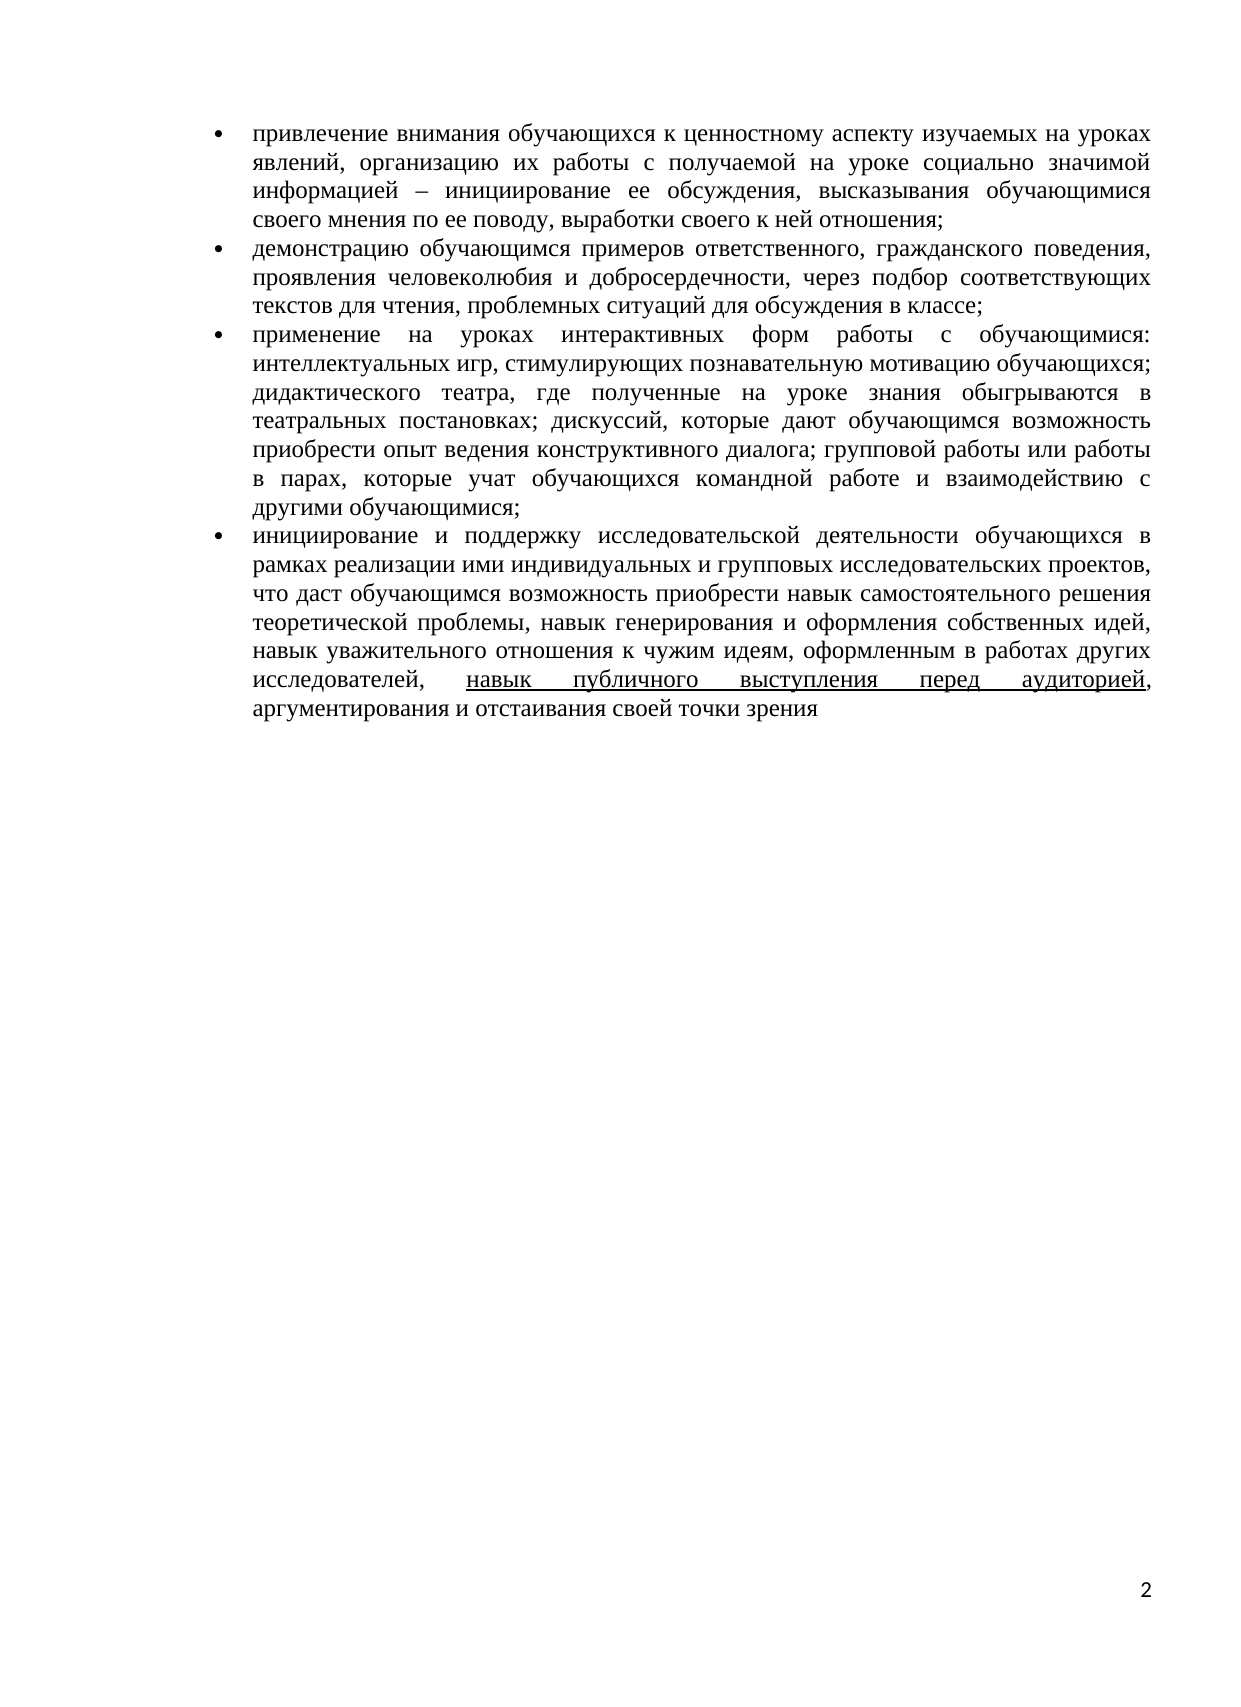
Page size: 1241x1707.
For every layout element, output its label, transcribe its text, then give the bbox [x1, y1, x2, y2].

list привлечение внимания обучающихся к ценностному аспекту изучаемых на уроках явлений, организацию их работы с получаемой на уроке социально значимой информацией – инициирование ее обсуждения, высказывания обучающимися своего мнения по ее поводу, выработки своего к ней отношения; [215, 118, 1152, 233]
list применение на уроках интерактивных форм работы с обучающимися: интеллектуальных игр, стимулирующих познавательную мотивацию обучающихся; дидактического театра, где полученные на уроке знания обыгрываются в театральных постановках; дискуссий, которые дают обучающимся возможность приобрести опыт ведения конструктивного диалога; групповой работы или работы в парах, которые учат обучающихся командной работе и взаимодействию с другими обучающимися; [215, 319, 1152, 521]
list инициирование и поддержку исследовательской деятельности обучающихся в рамках реализации ими индивидуальных и групповых исследовательских проектов, что даст обучающимся возможность приобрести навык самостоятельного решения теоретической проблемы, навык генерирования и оформления собственных идей, навык уважительного отношения к чужим идеям, оформленным в работах других исследователей, навык публичного выступления перед аудиторией, аргументирования и отстаивания своей точки зрения [215, 521, 1152, 722]
list демонстрацию обучающимся примеров ответственного, гражданского поведения, проявления человеколюбия и добросердечности, через подбор соответствующих текстов для чтения, проблемных ситуаций для обсуждения в классе; [215, 233, 1152, 319]
